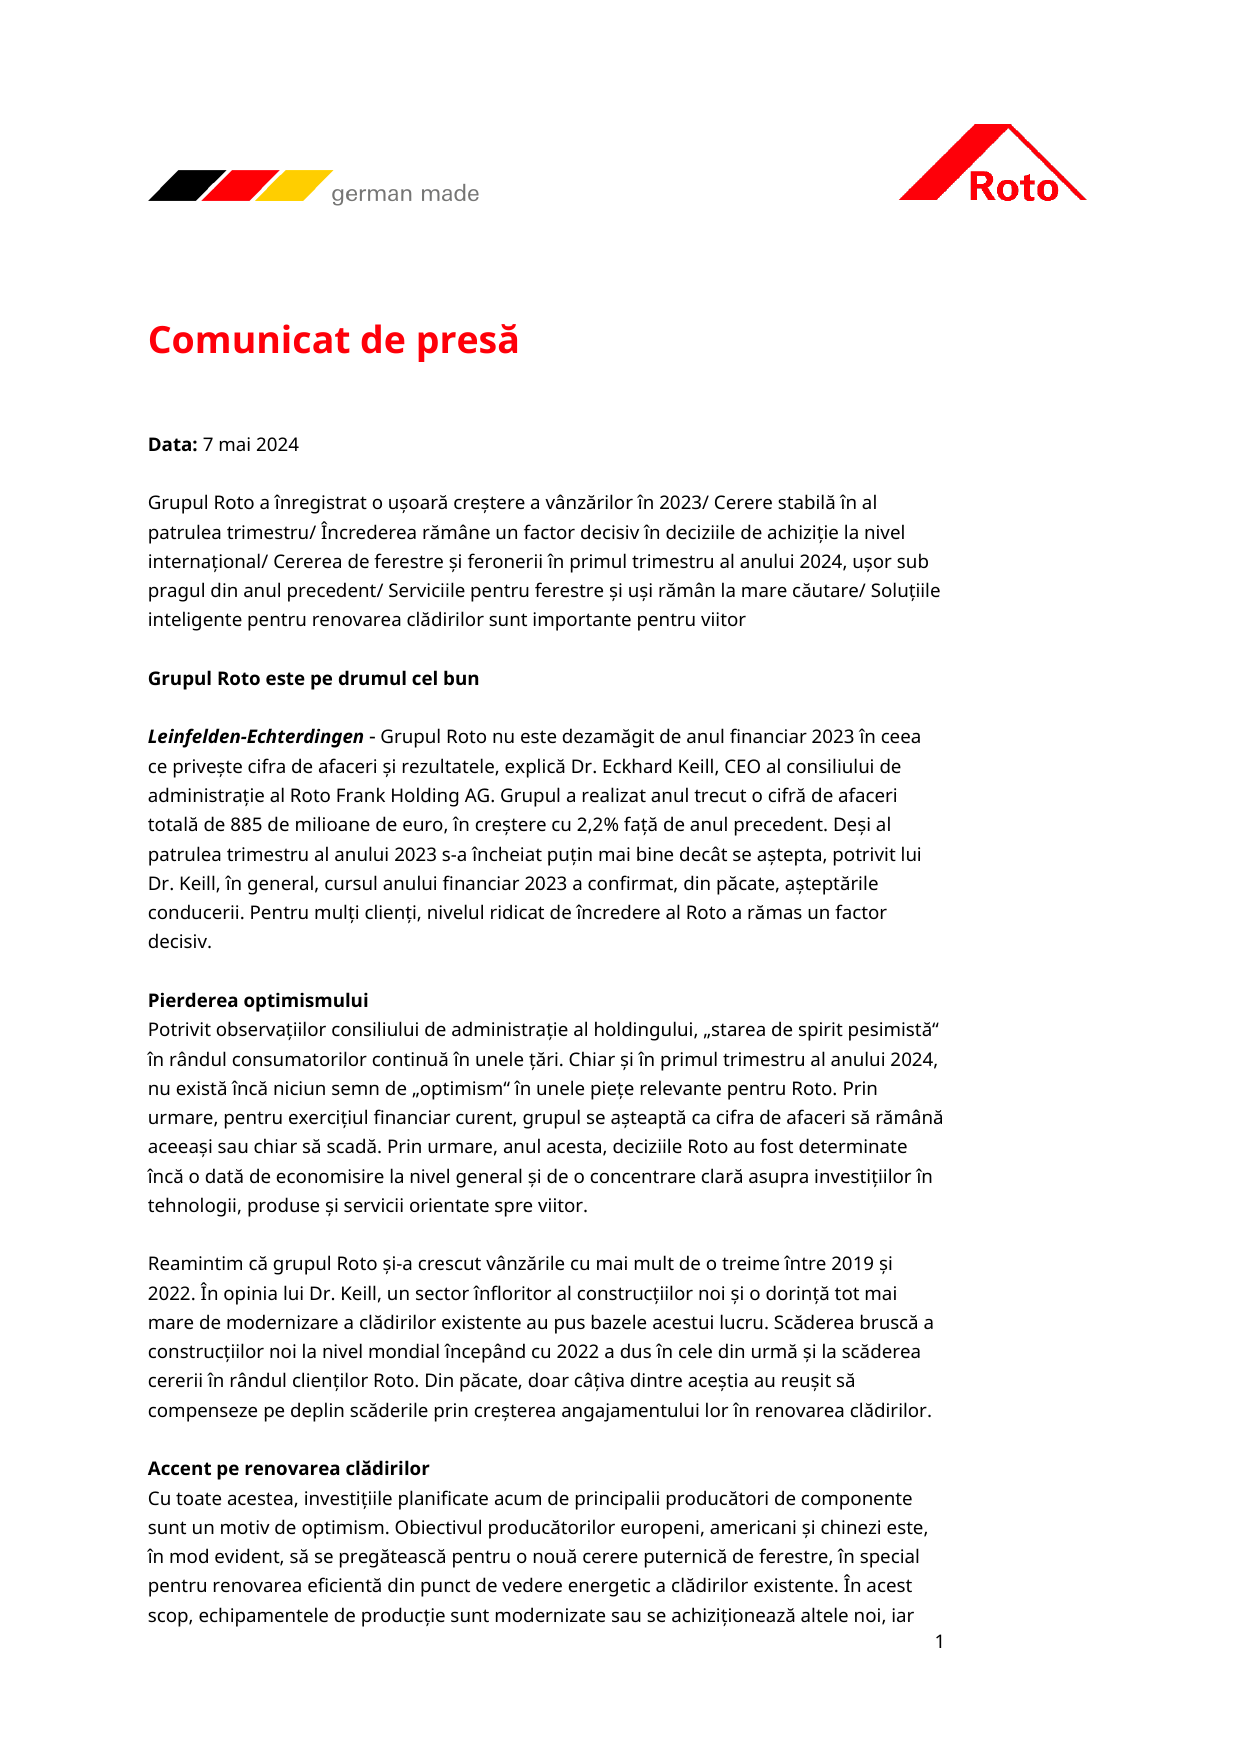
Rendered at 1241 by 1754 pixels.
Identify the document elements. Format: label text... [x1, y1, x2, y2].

text Grupul Roto este pe drumul cel bun [148, 665, 945, 691]
text Reamintim că grupul Roto și-a crescut vânzările cu mai mult de o treime între 2019 și 2022. În opinia lui Dr. Keill, un sector înfloritor al construcțiilor noi și o dorință tot mai mare de modernizare a clădirilor existente au pus bazele acestui lucru. Scăderea bruscă a construcțiilor noi la nivel mondial începând cu 2022 a dus în cele din urmă și la scăderea cererii în rândul clienților Roto. Din păcate, doar câțiva dintre aceștia au reușit să compenseze pe deplin scăderile prin creșterea angajamentului lor în renovarea clădirilor. [148, 1251, 945, 1423]
picture [898, 124, 1193, 206]
text Data: 7 mai 2024 [148, 431, 945, 457]
text Accent pe renovarea clădirilor [148, 1456, 945, 1481]
text Grupul Roto a înregistrat o ușoară creștere a vânzărilor în 2023/ Cerere stabilă în al patrulea trimestru/ Încrederea rămâne un factor decisiv în deciziile de achiziție la nivel internațional/ Cererea de ferestre și feronerii în primul trimestru al anului 2024, ușor sub pragul din anul precedent/ Serviciile pentru ferestre și uși rămân la mare căutare/ Soluțiile inteligente pentru renovarea clădirilor sunt importante pentru viitor [148, 490, 945, 632]
text Potrivit observațiilor consiliului de administrație al holdingului, „starea de spirit pesimistă“ în rândul consumatorilor continuă în unele țări. Chiar și în primul trimestru al anului 2024, nu există încă niciun semn de „optimism“ în unele piețe relevante pentru Roto. Prin urmare, pentru exercițiul financiar curent, grupul se așteaptă ca cifra de afaceri să rămână aceeași sau chiar să scadă. Prin urmare, anul acesta, deciziile Roto au fost determinate încă o dată de economisire la nivel general și de o concentrare clară asupra investițiilor în tehnologii, produse și servicii orientate spre viitor. [148, 1017, 945, 1218]
picture [147, 169, 481, 208]
text Pierderea optimismului [148, 987, 945, 1013]
text Leinfelden-Echterdingen Grupul Roto nu este dezamăgit de anul financiar 2023 în ceea ce privește cifra de afaceri și rezultatele, explică Dr. Eckhard Keill, CEO al consiliului de administrație al Roto Frank Holding AG. Grupul a realizat anul trecut o cifră de afaceri totală de 885 de milioane de euro, în creștere cu 2,2% față de anul precedent. Deși al patrulea trimestru al anului 2023 s-a încheiat puțin mai bine decât se aștepta, potrivit lui Dr. Keill, în general, cursul anului financiar 2023 a confirmat, din păcate, așteptările conducerii. Pentru mulți clienți, nivelul ridicat de încredere al Roto a rămas un factor decisiv. [148, 724, 945, 954]
